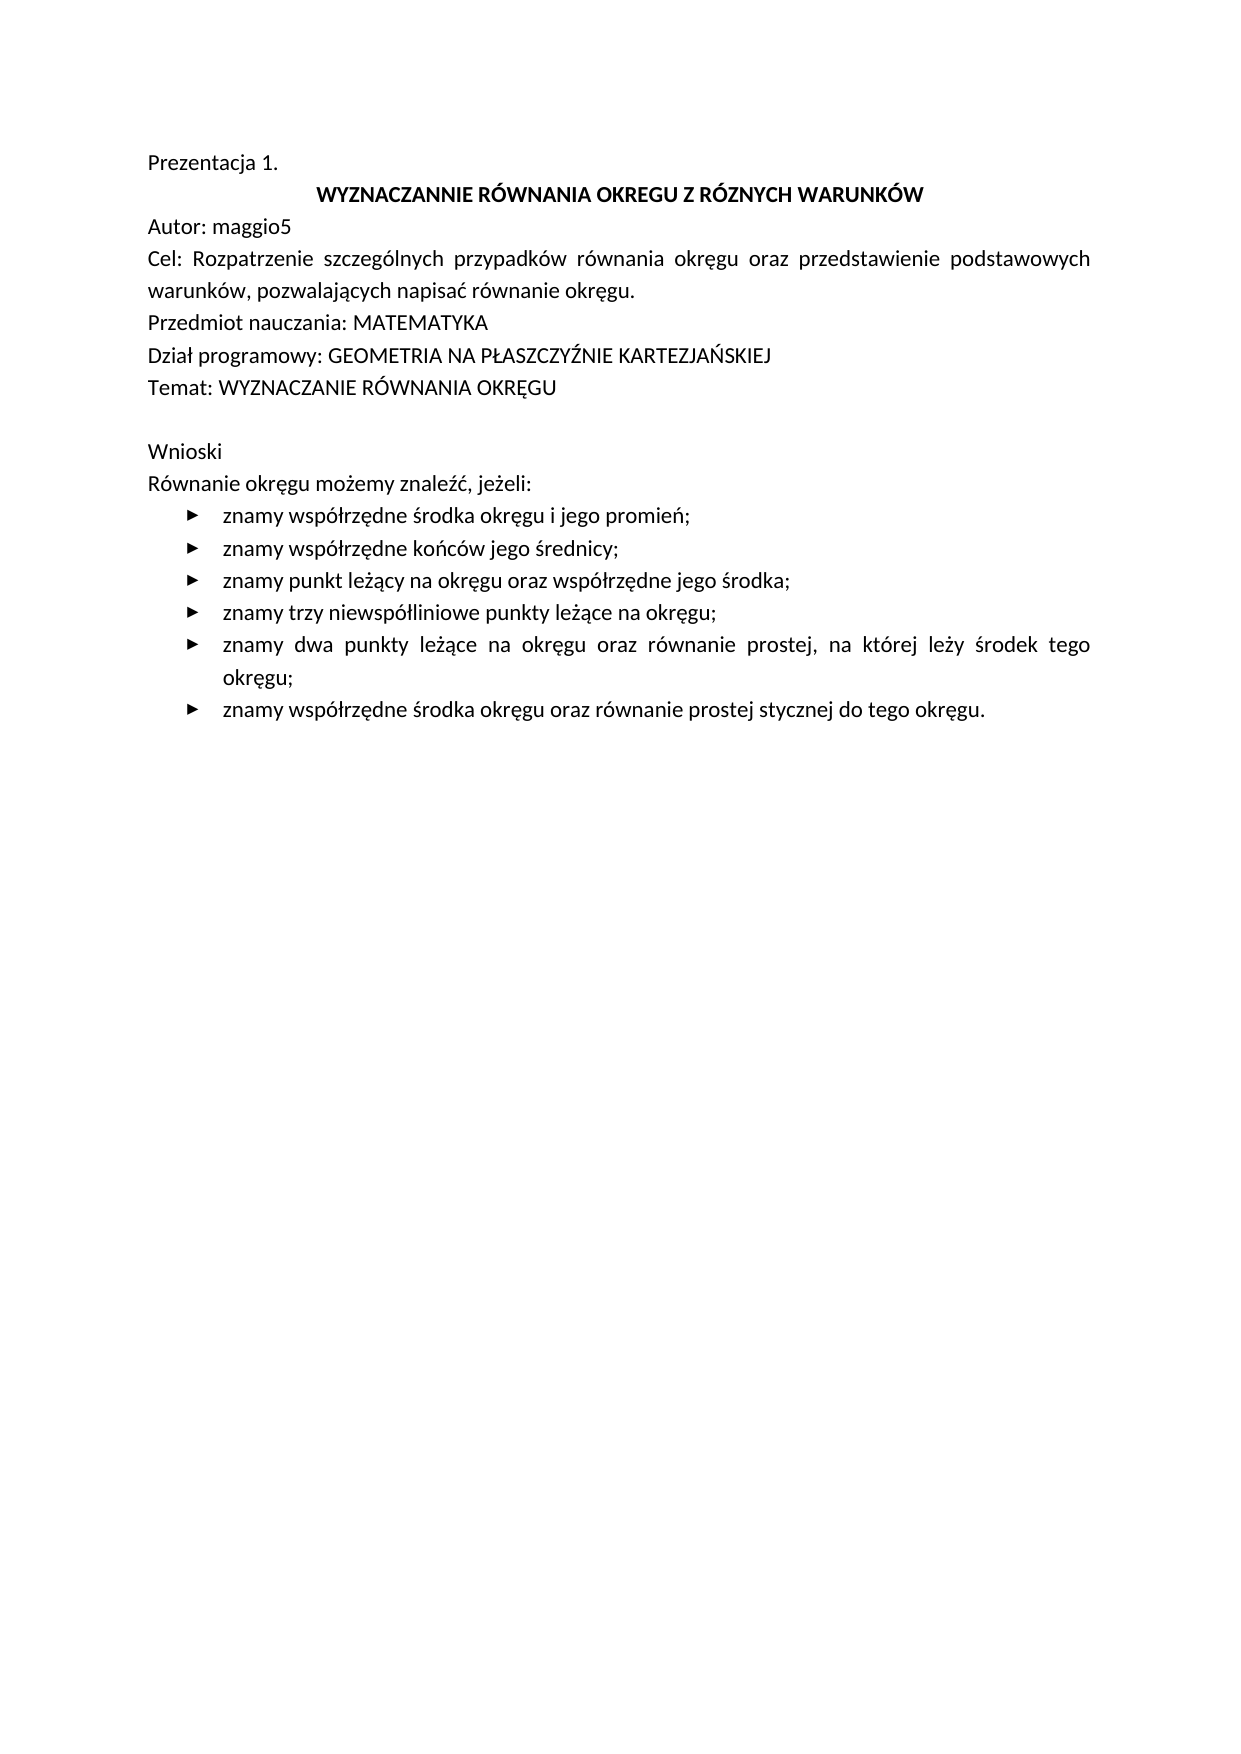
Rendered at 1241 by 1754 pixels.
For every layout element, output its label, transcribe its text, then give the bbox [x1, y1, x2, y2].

list znamy dwa punkty leżące na okręgu oraz równanie prostej, na której leży środek tego okręgu; [185, 630, 1093, 691]
text Przedmiot nauczania: MATEMATYKA [148, 308, 1093, 337]
list znamy punkt leżący na okręgu oraz współrzędne jego środka; [185, 566, 1093, 594]
text WYZNACZANNIE RÓWNANIA OKREGU Z RÓZNYCH WARUNKÓW [148, 180, 1093, 208]
text Równanie okręgu możemy znaleźć, jeżeli: [148, 469, 1093, 497]
list znamy współrzędne środka okręgu i jego promień; [185, 502, 1093, 530]
text Wnioski [148, 437, 1093, 465]
list znamy współrzędne końców jego średnicy; [185, 534, 1093, 562]
text Cel: Rozpatrzenie szczególnych przypadków równania okręgu oraz przedstawienie podstawowych warunków, pozwalających napisać równanie okręgu. [148, 244, 1093, 304]
text Dział programowy: GEOMETRIA NA PŁASZCZYŹNIE KARTEZJAŃSKIEJ [148, 341, 1093, 369]
list znamy trzy niewspółliniowe punkty leżące na okręgu; [185, 598, 1093, 626]
text Prezentacja 1. [148, 148, 1093, 176]
text Autor: maggio5 [148, 212, 1093, 240]
text Temat: WYZNACZANIE RÓWNANIA OKRĘGU [148, 373, 1093, 401]
list znamy współrzędne środka okręgu oraz równanie prostej stycznej do tego okręgu. [185, 695, 1093, 723]
